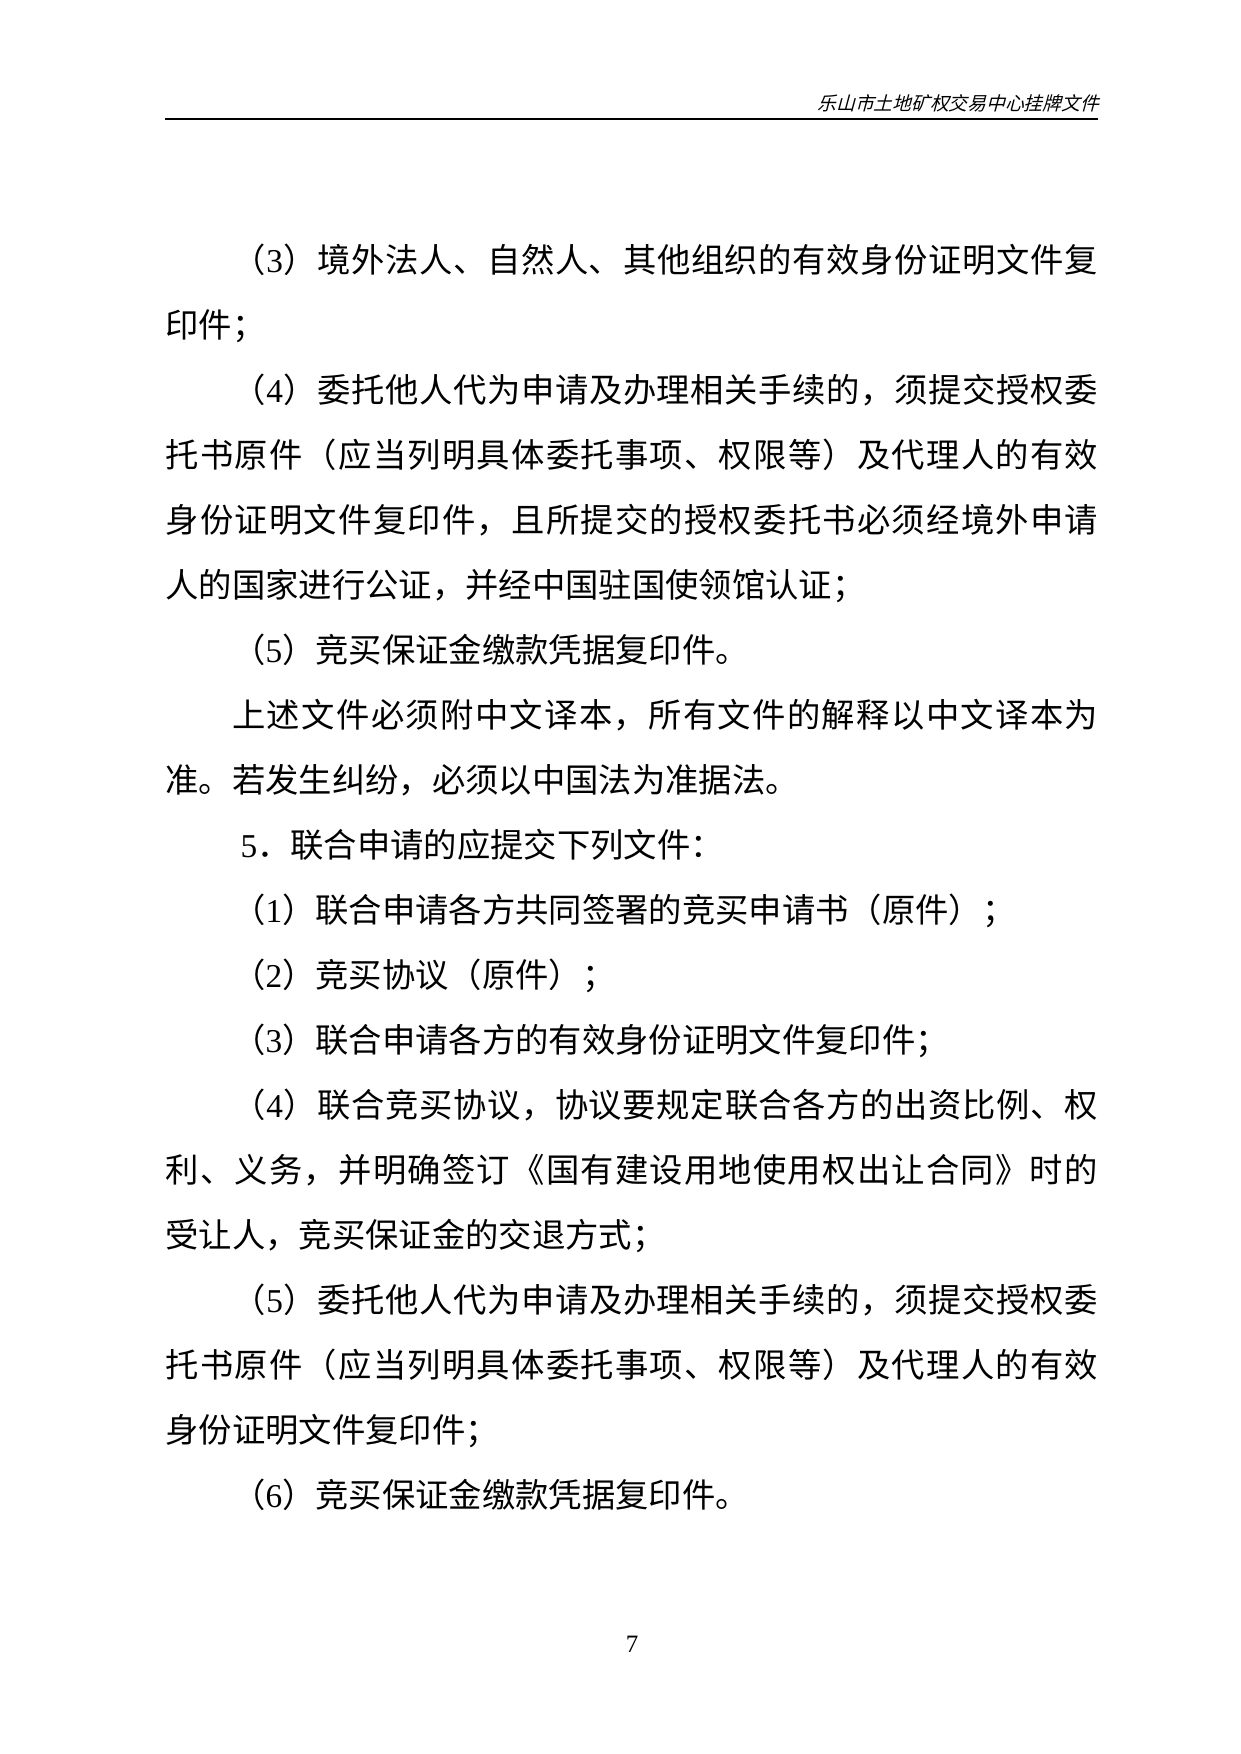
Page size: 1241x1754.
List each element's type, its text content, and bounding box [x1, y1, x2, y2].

text （5）委托他人代为申请及办理相关手续的，须提交授权委托书原件（应当列明具体委托事项、权限等）及代理人的有效身份证明文件复印件； [165, 1266, 1098, 1461]
text （1）联合申请各方共同签署的竞买申请书（原件）； [165, 876, 1098, 941]
text （3）联合申请各方的有效身份证明文件复印件； [165, 1006, 1098, 1071]
text （5）竞买保证金缴款凭据复印件。 [165, 616, 1098, 681]
text （2）竞买协议（原件）； [165, 941, 1098, 1006]
text 上述文件必须附中文译本，所有文件的解释以中文译本为准。若发生纠纷，必须以中国法为准据法。 [165, 681, 1098, 811]
text （4）联合竞买协议，协议要规定联合各方的出资比例、权利、义务，并明确签订《国有建设用地使用权出让合同》时的受让人，竞买保证金的交退方式； [165, 1071, 1098, 1266]
text 5．联合申请的应提交下列文件： [165, 811, 1098, 876]
text （4）委托他人代为申请及办理相关手续的，须提交授权委托书原件（应当列明具体委托事项、权限等）及代理人的有效身份证明文件复印件，且所提交的授权委托书必须经境外申请人的国家进行公证，并经中国驻国使领馆认证； [165, 356, 1098, 616]
text （6）竞买保证金缴款凭据复印件。 [165, 1461, 1098, 1526]
text （3）境外法人、自然人、其他组织的有效身份证明文件复印件； [165, 226, 1098, 356]
